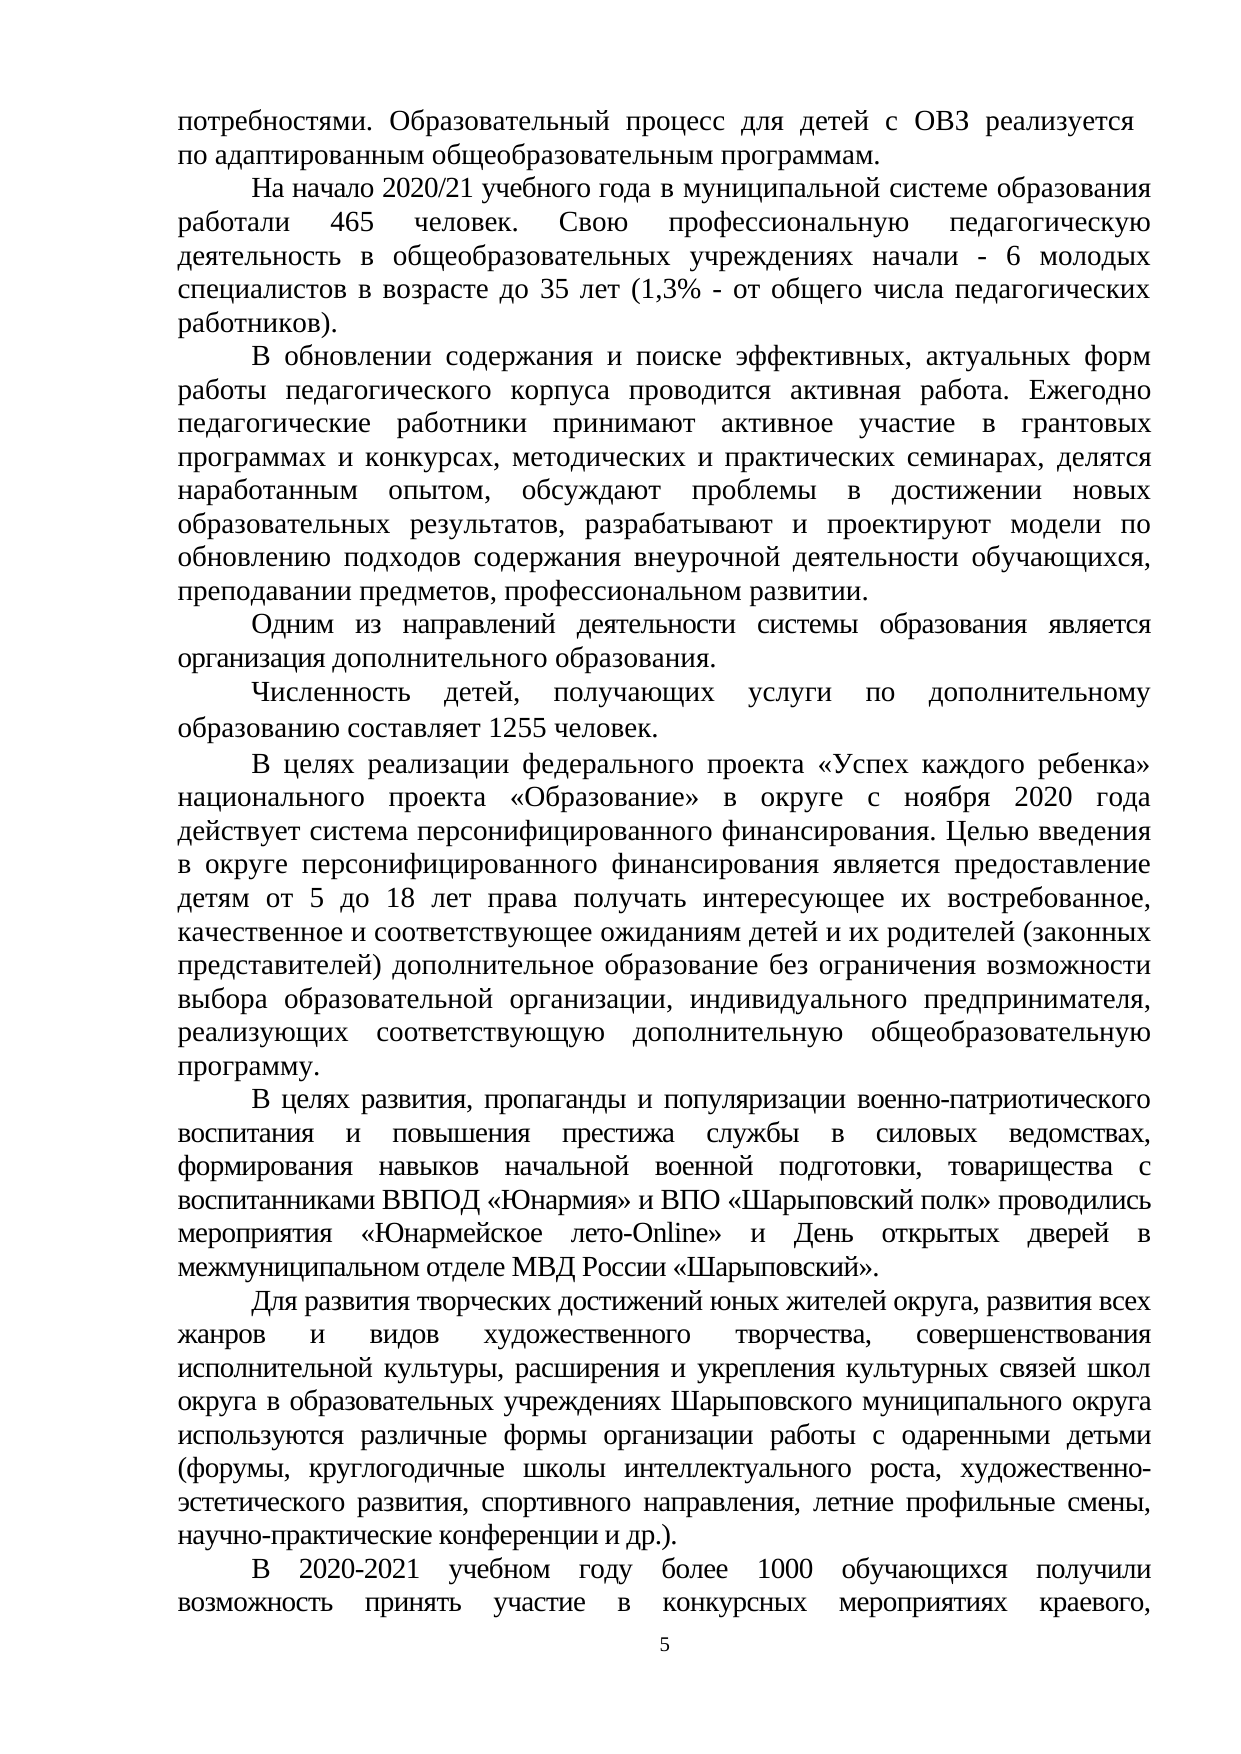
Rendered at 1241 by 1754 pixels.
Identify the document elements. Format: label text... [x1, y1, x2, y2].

text Одним из направлений деятельности системы образования является организация дополнительного образования. [177, 607, 1152, 674]
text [177, 103, 1152, 171]
text Численность детей, получающих услуги по дополнительному образованию составляет 1255 человек. [177, 674, 1152, 743]
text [177, 1551, 1152, 1618]
text В обновлении содержания и поиске эффективных, актуальных форм работы педагогического корпуса проводится активная работа. Ежегодно педагогические работники принимают активное участие в грантовых программах и конкурсах, методических и практических семинарах, делятся наработанным опытом, обсуждают проблемы в достижении новых образовательных результатов, разрабатывают и проектируют модели по обновлению подходов содержания внеурочной деятельности обучающихся, преподавании предметов, профессиональном развитии. [177, 338, 1152, 607]
text В целях развития, пропаганды и популяризации военно-патриотического воспитания и повышения престижа службы в силовых ведомствах, формирования навыков начальной военной подготовки, товарищества с воспитанниками ВВПОД «Юнармия» и ВПО «Шарыповский полк» проводились мероприятия «Юнармейское лето-Online» и День открытых дверей в межмуниципальном отделе МВД России «Шарыповский». [177, 1081, 1152, 1283]
text На начало 2020/21 учебного года в муниципальной системе образования работали 465 человек. Свою профессиональную педагогическую деятельность в общеобразовательных учреждениях начали - 6 молодых специалистов в возрасте до 35 лет (1,3% - от общего числа педагогических работников). [177, 171, 1152, 338]
text В целях реализации федерального проекта «Успех каждого ребенка» национального проекта «Образование» в округе с ноября 2020 года действует система персонифицированного финансирования. Целью введения в округе персонифицированного финансирования является предоставление детям от 5 до 18 лет права получать интересующее их востребованное, качественное и соответствующее ожиданиям детей и их родителей (законных представителей) дополнительное образование без ограничения возможности выбора образовательной организации, индивидуального предпринимателя, реализующих соответствующую дополнительную общеобразовательную программу. [177, 746, 1152, 1081]
text Для развития творческих достижений юных жителей округа, развития всех жанров и видов художественного творчества, совершенствования исполнительной культуры, расширения и укрепления культурных связей школ округа в образовательных учреждениях Шарыповского муниципального округа используются различные формы организации работы с одаренными детьми (форумы, круглогодичные школы интеллектуального роста, художественно-эстетического развития, спортивного направления, летние профильные смены, научно-практические конференции и др.). [177, 1283, 1152, 1551]
